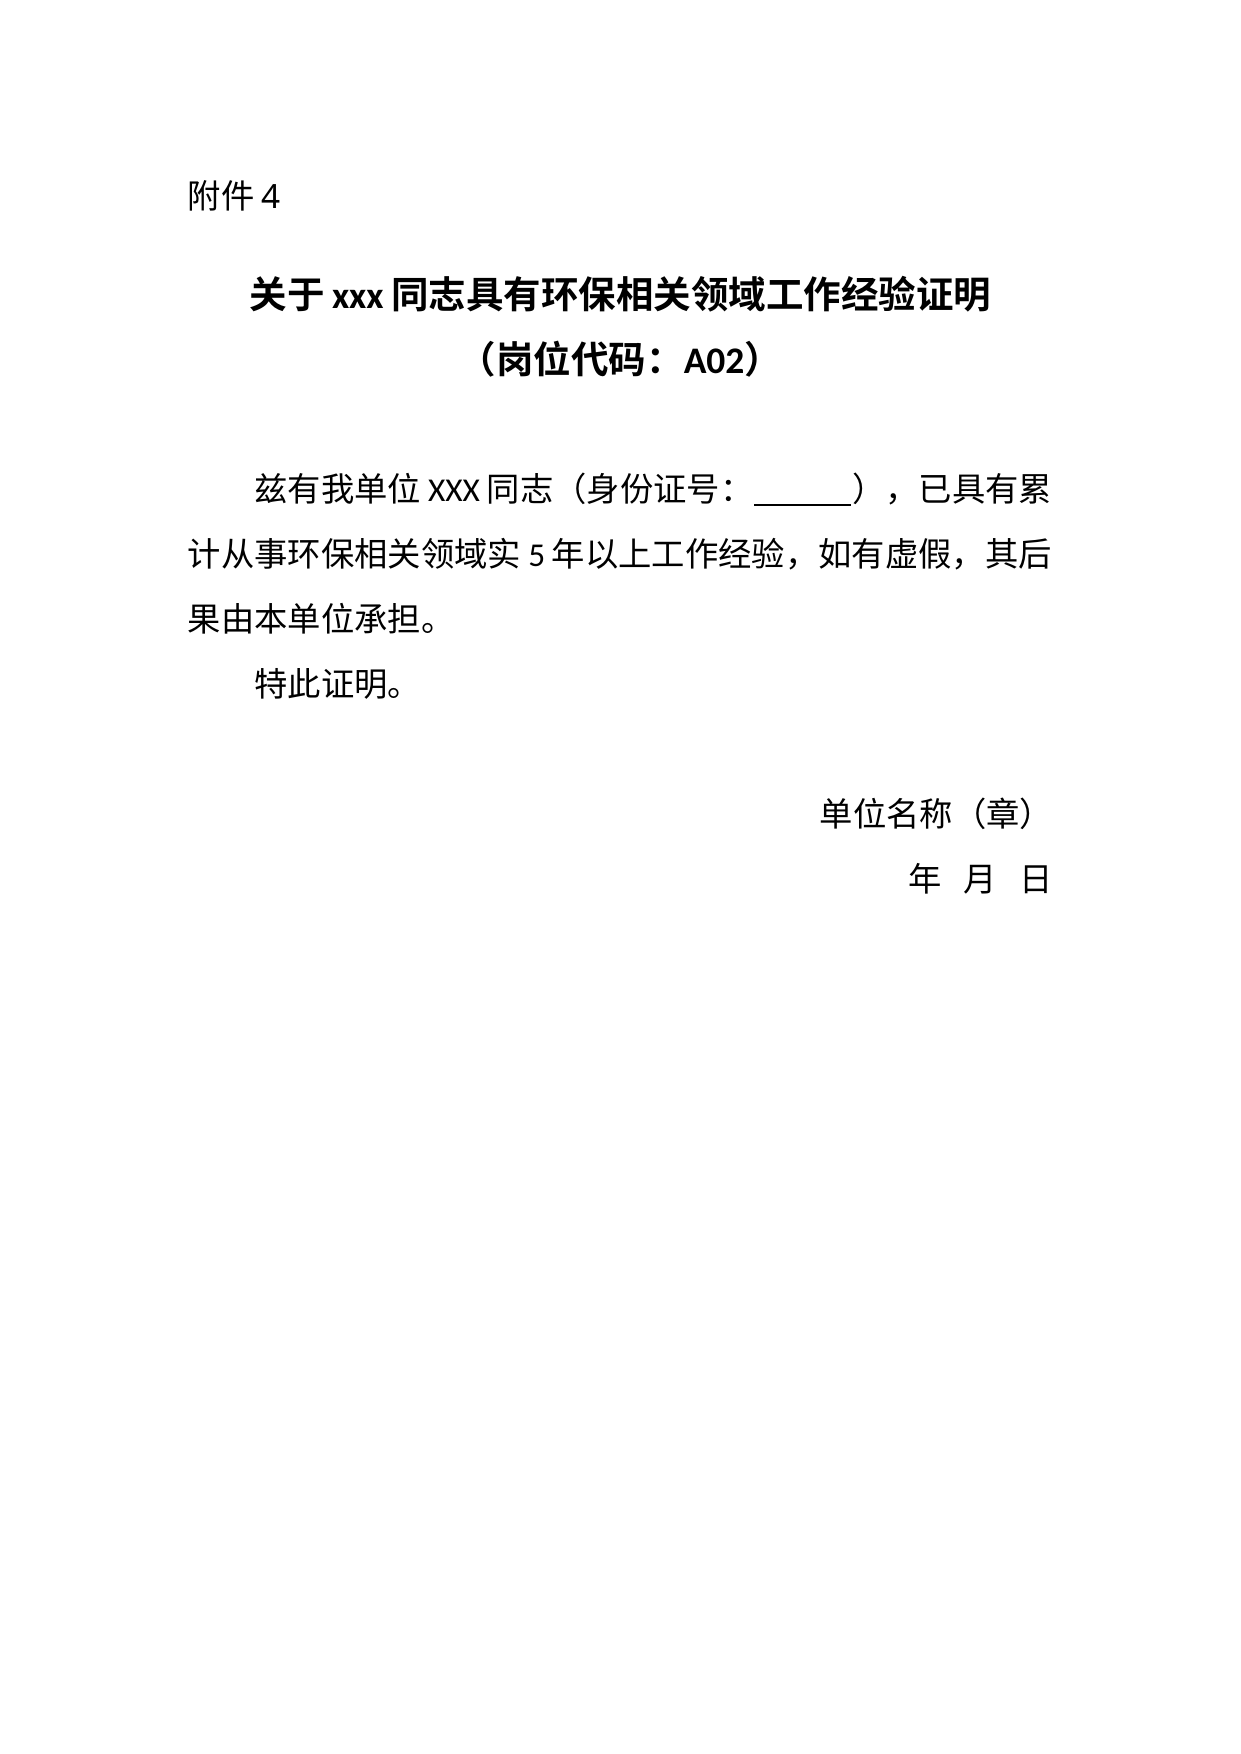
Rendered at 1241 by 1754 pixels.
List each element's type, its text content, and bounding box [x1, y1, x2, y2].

text （岗位代码：A02） [187, 324, 1053, 389]
text 特此证明。 [187, 649, 1053, 714]
text 单位名称（章） [187, 779, 1053, 844]
text 年 月 日 [187, 844, 1053, 909]
text 兹有我单位XXX同志（身份证号： ），已具有累计从事环保相关领域实5年以上工作经验，如有虚假，其后果由本单位承担。 [187, 454, 1053, 649]
text 关于xxx同志具有环保相关领域工作经验证明 [187, 259, 1053, 324]
text 附件4 [187, 162, 1053, 227]
